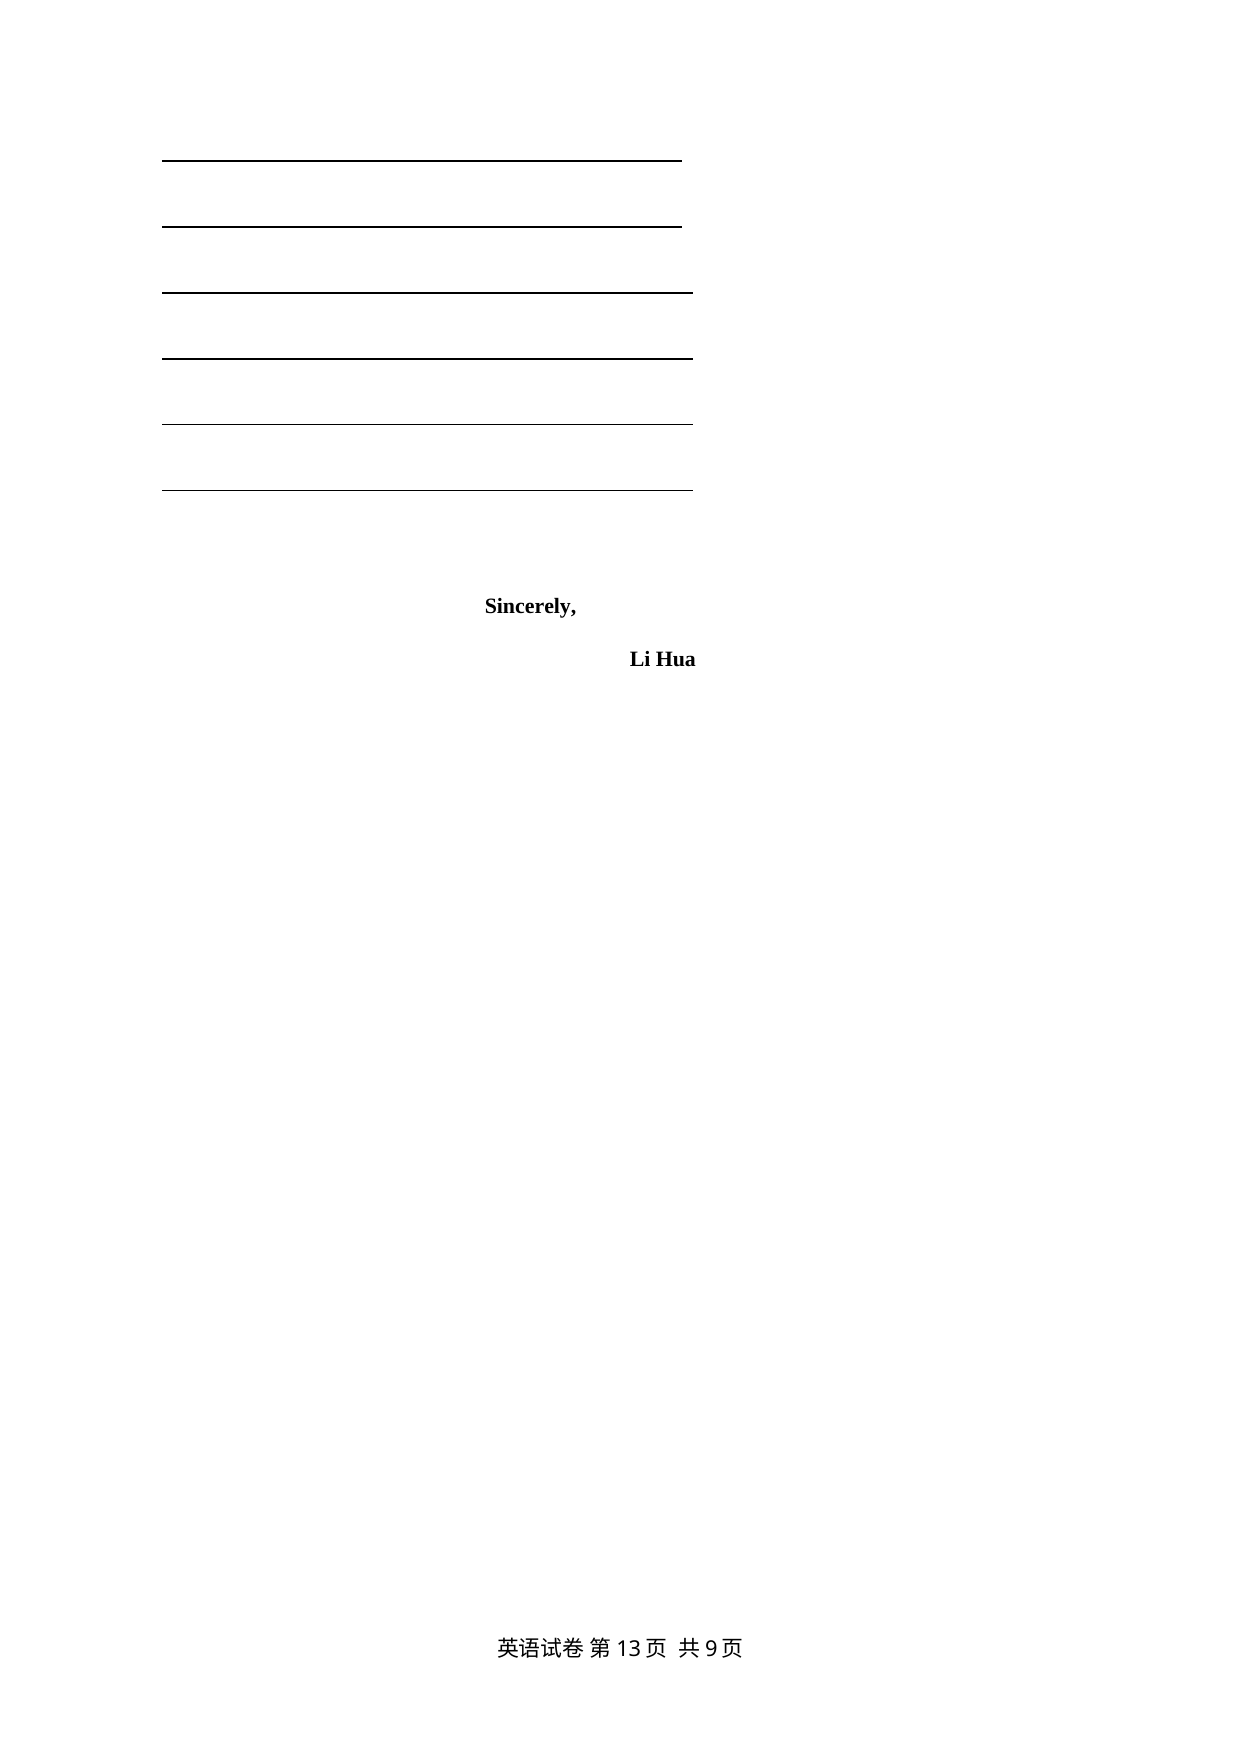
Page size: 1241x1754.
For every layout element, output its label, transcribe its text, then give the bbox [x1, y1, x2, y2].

text Sincerely, [118, 589, 1122, 622]
text Li Hua [118, 642, 1122, 675]
